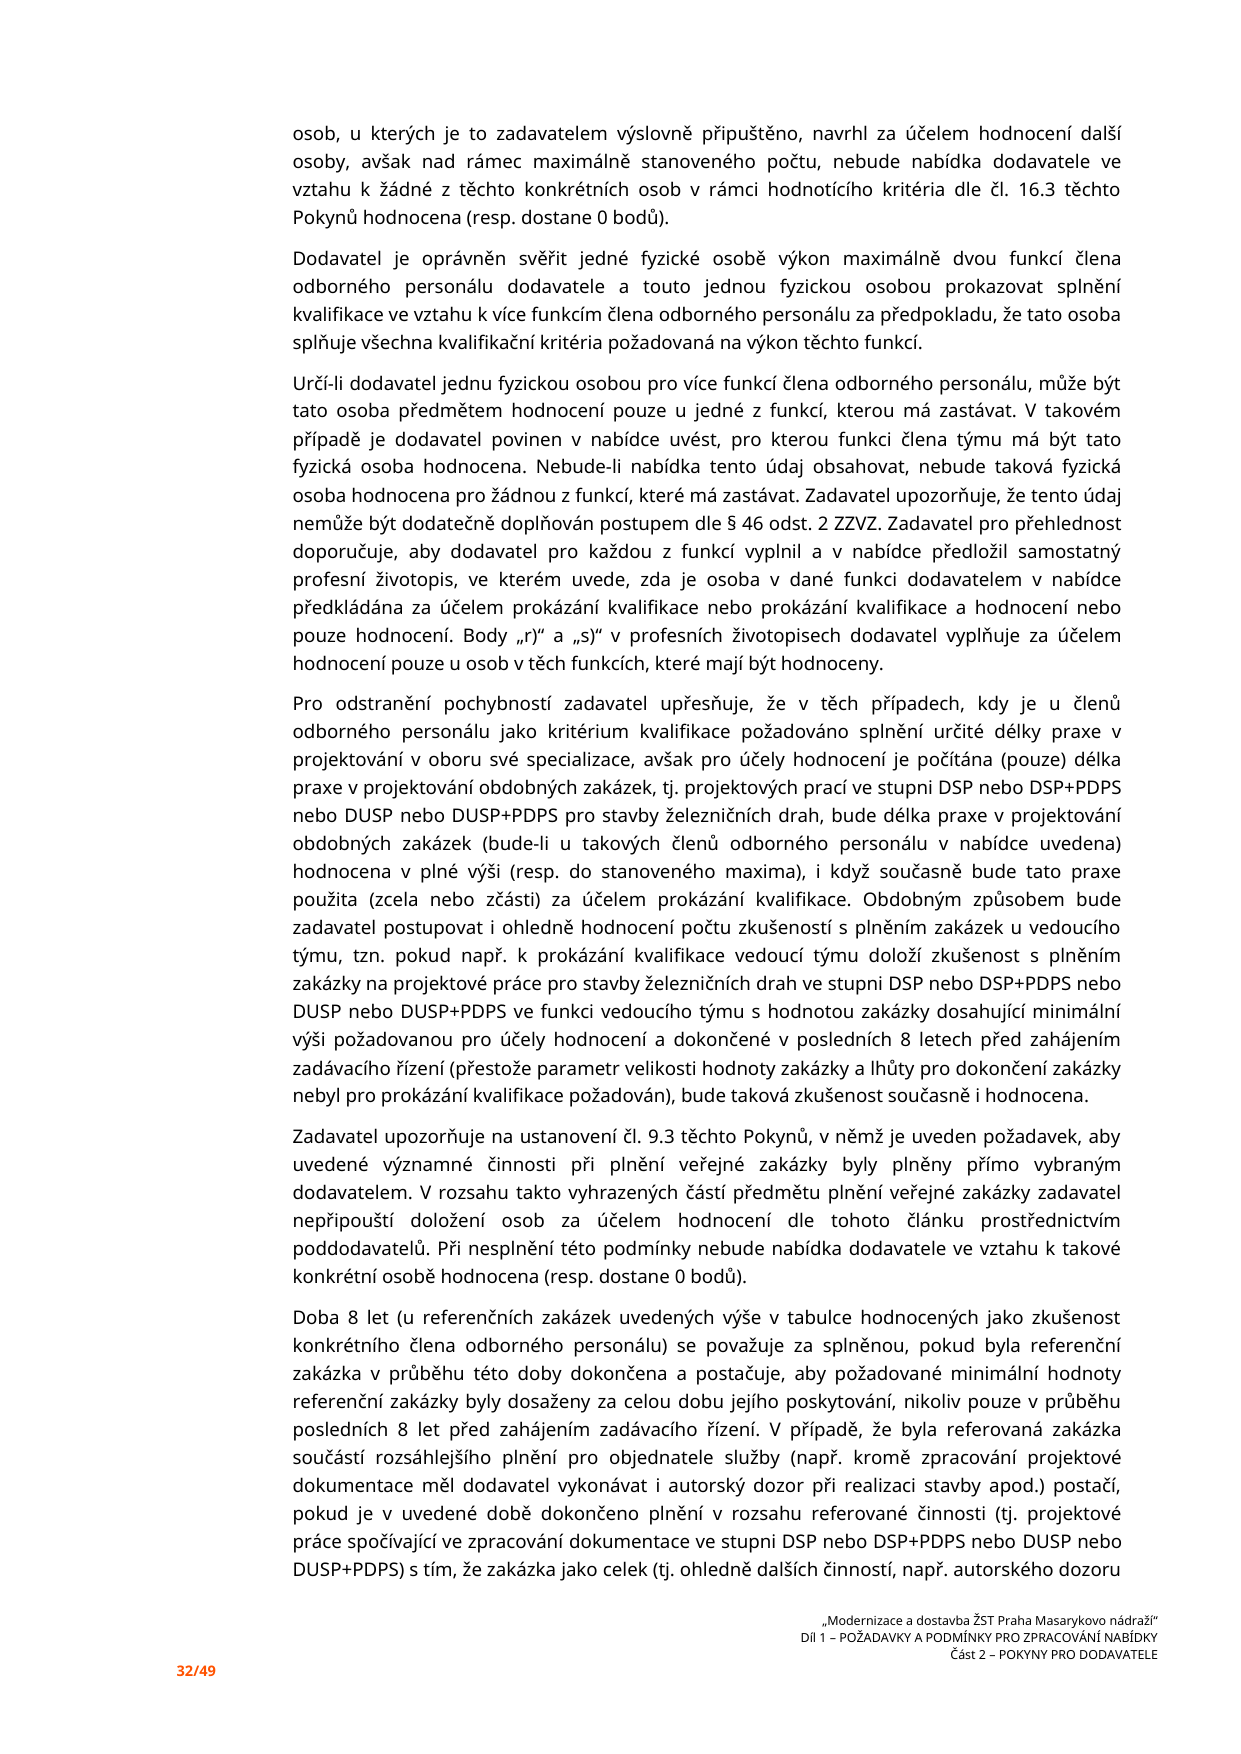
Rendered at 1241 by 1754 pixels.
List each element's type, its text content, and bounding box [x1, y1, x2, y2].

list Dodavatel je oprávněn svěřit jedné fyzické osobě výkon maximálně dvou funkcí člena odborného personálu dodavatele a touto jednou fyzickou osobou prokazovat splnění kvalifikace ve vztahu k více funkcím člena odborného personálu za předpokladu, že tato osoba splňuje všechna kvalifikační kritéria požadovaná na výkon těchto funkcí. [292, 245, 1122, 355]
list Pro odstranění pochybností zadavatel upřesňuje, že v těch případech, kdy je u členů odborného personálu jako kritérium kvalifikace požadováno splnění určité délky praxe v projektování v oboru své specializace, avšak pro účely hodnocení je počítána (pouze) délka praxe v projektování obdobných zakázek, tj. projektových prací ve stupni DSP nebo DSP+PDPS nebo DUSP nebo DUSP+PDPS pro stavby železničních drah, bude délka praxe v projektování obdobných zakázek (bude-li u takových členů odborného personálu v nabídce uvedena) hodnocena v plné výši (resp. do stanoveného maxima), i když současně bude tato praxe použita (zcela nebo zčásti) za účelem prokázání kvalifikace. Obdobným způsobem bude zadavatel postupovat i ohledně hodnocení počtu zkušeností s plněním zakázek u vedoucího týmu, tzn. pokud např. k prokázání kvalifikace vedoucí týmu doloží zkušenost s plněním zakázky na projektové práce pro stavby železničních drah ve stupni DSP nebo DSP+PDPS nebo DUSP nebo DUSP+PDPS ve funkci vedoucího týmu s hodnotou zakázky dosahující minimální výši požadovanou pro účely hodnocení a dokončené v posledních 8 letech před zahájením zadávacího řízení (přestože parametr velikosti hodnoty zakázky a lhůty pro dokončení zakázky nebyl pro prokázání kvalifikace požadován), bude taková zkušenost současně i hodnocena. [292, 691, 1122, 1108]
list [292, 1304, 1122, 1582]
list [292, 121, 1122, 230]
list Zadavatel upozorňuje na ustanovení čl. 9.3 těchto Pokynů, v němž je uveden požadavek, aby uvedené významné činnosti při plnění veřejné zakázky byly plněny přímo vybraným dodavatelem. V rozsahu takto vyhrazených částí předmětu plnění veřejné zakázky zadavatel nepřipouští doložení osob za účelem hodnocení dle tohoto článku prostřednictvím poddodavatelů. Při nesplnění této podmínky nebude nabídka dodavatele ve vztahu k takové konkrétní osobě hodnocena (resp. dostane 0 bodů). [292, 1123, 1122, 1289]
list Určí-li dodavatel jednu fyzickou osobou pro více funkcí člena odborného personálu, může být tato osoba předmětem hodnocení pouze u jedné z funkcí, kterou má zastávat. V takovém případě je dodavatel povinen v nabídce uvést, pro kterou funkci člena týmu má být tato fyzická osoba hodnocena. Nebude-li nabídka tento údaj obsahovat, nebude taková fyzická osoba hodnocena pro žádnou z funkcí, které má zastávat. Zadavatel upozorňuje, že tento údaj nemůže být dodatečně doplňován postupem dle § 46 odst. 2 ZZVZ. Zadavatel pro přehlednost doporučuje, aby dodavatel pro každou z funkcí vyplnil a v nabídce předložil samostatný profesní životopis, ve kterém uvede, zda je osoba v dané funkci dodavatelem v nabídce předkládána za účelem prokázání kvalifikace nebo prokázání kvalifikace a hodnocení nebo pouze hodnocení. Body „r)“ a „s)“ v profesních životopisech dodavatel vyplňuje za účelem hodnocení pouze u osob v těch funkcích, které mají být hodnoceny. [292, 370, 1122, 676]
